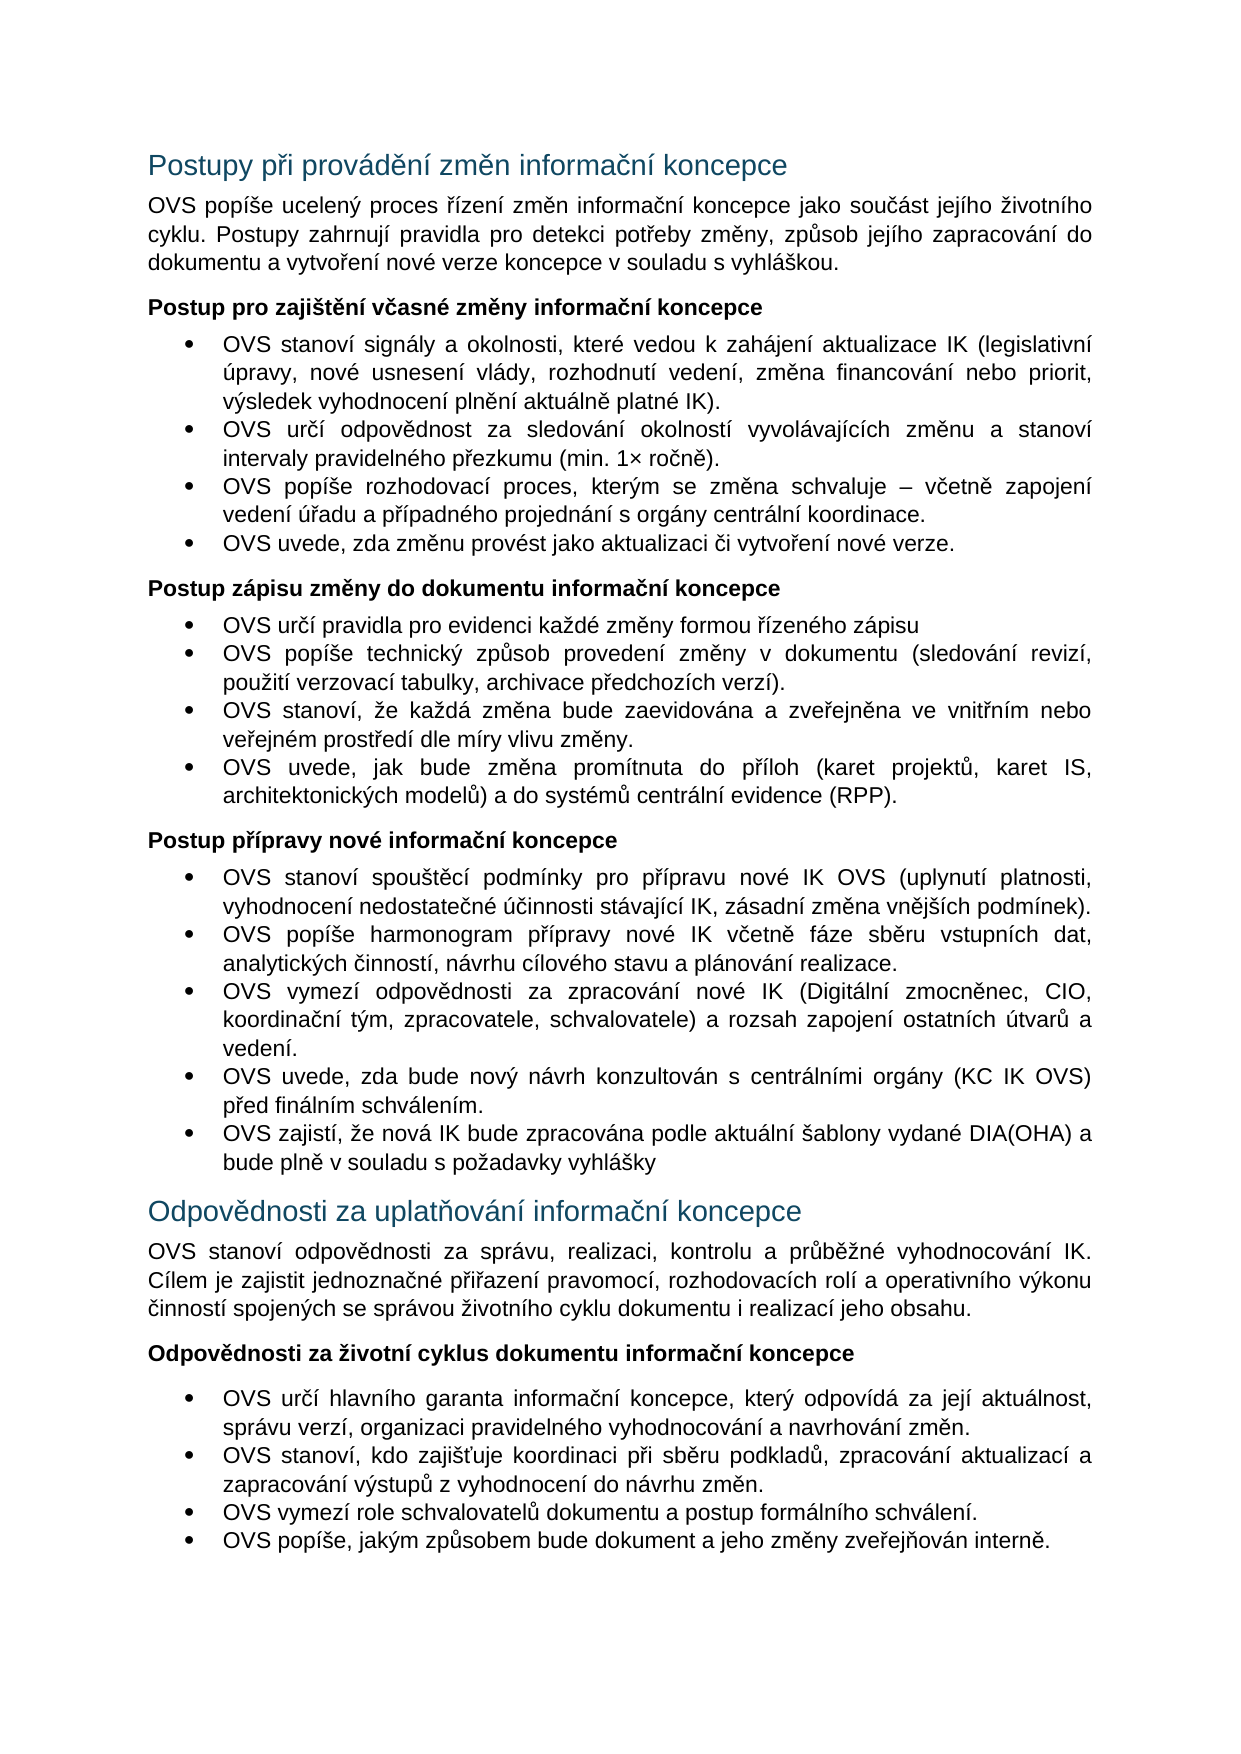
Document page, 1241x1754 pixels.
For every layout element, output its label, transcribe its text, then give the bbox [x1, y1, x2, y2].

subtitle Postup přípravy nové informační koncepce [148, 827, 1093, 854]
list OVS vymezí role schvalovatelů dokumentu a postup formálního schválení. [185, 1499, 1093, 1525]
text OVS stanoví odpovědnosti za správu, realizaci, kontrolu a průběžné vyhodnocování IK. Cílem je zajistit jednoznačné přiřazení pravomocí, rozhodovacích rolí a operativního výkonu činností spojených se správou životního cyklu dokumentu i realizací jeho obsahu. [148, 1238, 1093, 1321]
list OVS zajistí, že nová IK bude zpracována podle aktuální šablony vydané DIA(OHA) a bude plně v souladu s požadavky vyhlášky [185, 1120, 1093, 1175]
subtitle Postup pro zajištění včasné změny informační koncepce [148, 294, 1093, 320]
list OVS popíše harmonogram přípravy nové IK včetně fáze sběru vstupních dat, analytických činností, návrhu cílového stavu a plánování realizace. [185, 921, 1093, 976]
list OVS uvede, zda změnu provést jako aktualizaci či vytvoření nové verze. [185, 530, 1093, 556]
list OVS určí hlavního garanta informační koncepce, který odpovídá za její aktuálnost, správu verzí, organizaci pravidelného vyhodnocování a navrhování změn. [185, 1385, 1093, 1440]
list OVS popíše rozhodovací proces, kterým se změna schvaluje – včetně zapojení vedení úřadu a případného projednání s orgány centrální koordinace. [185, 473, 1093, 528]
list OVS popíše technický způsob provedení změny v dokumentu (sledování revizí, použití verzovací tabulky, archivace předchozích verzí). [185, 640, 1093, 695]
list OVS popíše, jakým způsobem bude dokument a jeho změny zveřejňován interně. [185, 1527, 1093, 1554]
text Odpovědnosti za životní cyklus dokumentu informační koncepce [148, 1340, 1093, 1367]
list OVS stanoví signály a okolnosti, které vedou k zahájení aktualizace IK (legislativní úpravy, nové usnesení vlády, rozhodnutí vedení, změna financování nebo priorit, výsledek vyhodnocení plnění aktuálně platné IK). [185, 331, 1093, 414]
list OVS vymezí odpovědnosti za zpracování nové IK (Digitální zmocněnec, CIO, koordinační tým, zpracovatele, schvalovatele) a rozsah zapojení ostatních útvarů a vedení. [185, 978, 1093, 1061]
subtitle Odpovědnosti za uplatňování informační koncepce [148, 1194, 1093, 1227]
list OVS stanoví spouštěcí podmínky pro přípravu nové IK OVS (uplynutí platnosti, vyhodnocení nedostatečné účinnosti stávající IK, zásadní změna vnějších podmínek). [185, 864, 1093, 919]
list OVS uvede, zda bude nový návrh konzultován s centrálními orgány (KC IK OVS) před finálním schválením. [185, 1063, 1093, 1118]
text OVS popíše ucelený proces řízení změn informační koncepce jako součást jejího životního cyklu. Postupy zahrnují pravidla pro detekci potřeby změny, způsob jejího zapracování do dokumentu a vytvoření nové verze koncepce v souladu s vyhláškou. [148, 192, 1093, 275]
list OVS stanoví, že každá změna bude zaevidována a zveřejněna ve vnitřním nebo veřejném prostředí dle míry vlivu změny. [185, 697, 1093, 752]
list OVS určí odpovědnost za sledování okolností vyvolávajících změnu a stanoví intervaly pravidelného přezkumu (min. 1× ročně). [185, 416, 1093, 471]
list OVS uvede, jak bude změna promítnuta do příloh (karet projektů, karet IS, architektonických modelů) a do systémů centrální evidence (RPP). [185, 754, 1093, 809]
subtitle Postupy při provádění změn informační koncepce [148, 148, 1093, 181]
list OVS určí pravidla pro evidenci každé změny formou řízeného zápisu [185, 612, 1093, 638]
subtitle Postup zápisu změny do dokumentu informační koncepce [148, 575, 1093, 601]
list OVS stanoví, kdo zajišťuje koordinaci při sběru podkladů, zpracování aktualizací a zapracování výstupů z vyhodnocení do návrhu změn. [185, 1442, 1093, 1497]
